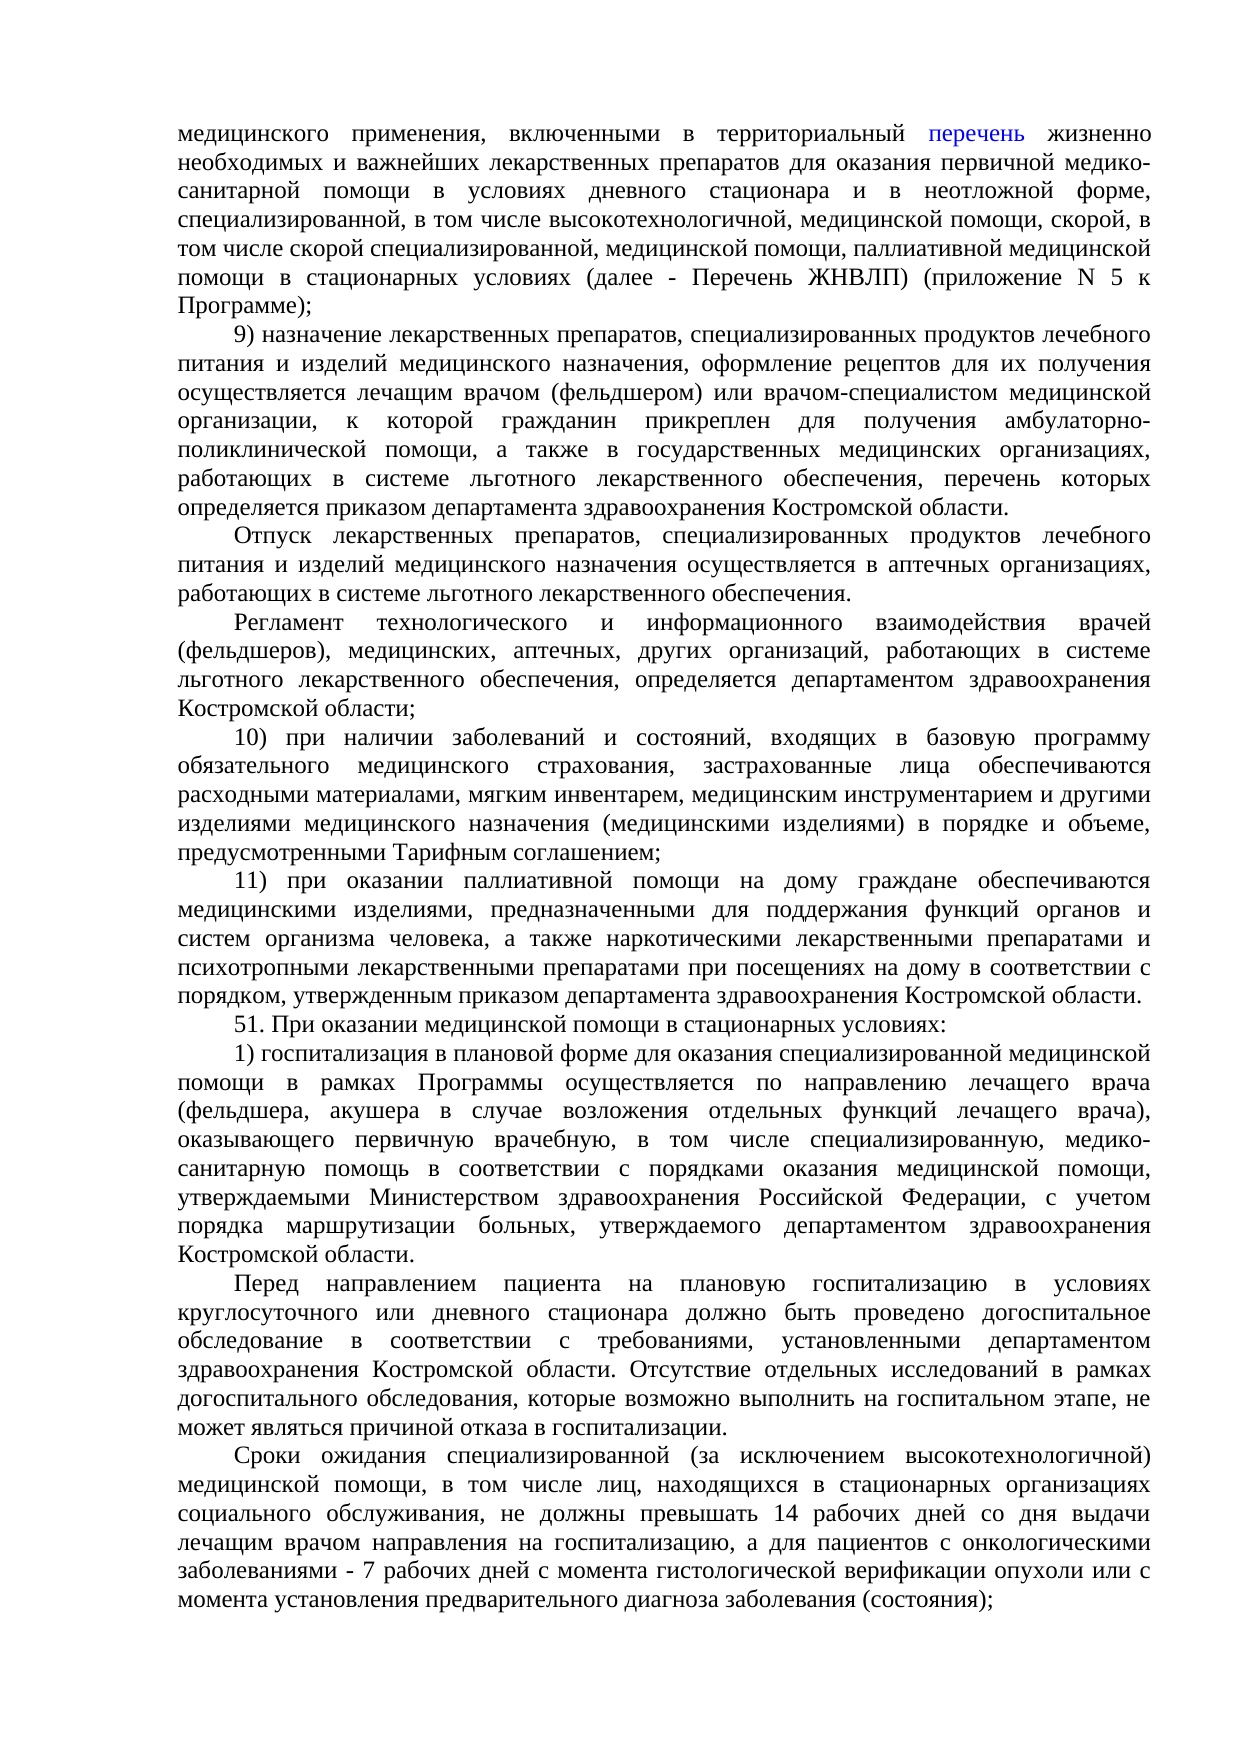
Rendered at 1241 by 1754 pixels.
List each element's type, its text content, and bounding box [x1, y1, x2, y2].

text 11) при оказании паллиативной помощи на дому граждане обеспечиваются медицинскими изделиями, предназначенными для поддержания функций органов и систем организма человека, а также наркотическими лекарственными препаратами и психотропными лекарственными препаратами при посещениях на дому в соответствии с порядком, утвержденным приказом департамента здравоохранения Костромской области. [177, 866, 1152, 1009]
text Сроки ожидания специализированной (за исключением высокотехнологичной) медицинской помощи, в том числе лиц, находящихся в стационарных организациях социального обслуживания, не должны превышать 14 рабочих дней со дня выдачи лечащим врачом направления на госпитализацию, а для пациентов с онкологическими заболеваниями - 7 рабочих дней с момента гистологической верификации опухоли или с момента установления предварительного диагноза заболевания (состояния); [177, 1441, 1152, 1613]
text 10) при наличии заболеваний и состояний, входящих в базовую программу обязательного медицинского страхования, застрахованные лица обеспечиваются расходными материалами, мягким инвентарем, медицинским инструментарием и другими изделиями медицинского назначения (медицинскими изделиями) в порядке и объеме, предусмотренными Тарифным соглашением; [177, 722, 1152, 866]
text Регламент технологического и информационного взаимодействия врачей (фельдшеров), медицинских, аптечных, других организаций, работающих в системе льготного лекарственного обеспечения, определяется департаментом здравоохранения Костромской области; [177, 607, 1152, 722]
text Отпуск лекарственных препаратов, специализированных продуктов лечебного питания и изделий медицинского назначения осуществляется в аптечных организациях, работающих в системе льготного лекарственного обеспечения. [177, 521, 1152, 607]
text Перед направлением пациента на плановую госпитализацию в условиях круглосуточного или дневного стационара должно быть проведено догоспитальное обследование в соответствии с требованиями, установленными департаментом здравоохранения Костромской области. Отсутствие отдельных исследований в рамках догоспитального обследования, которые возможно выполнить на госпитальном этапе, не может являться причиной отказа в госпитализации. [177, 1268, 1152, 1441]
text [177, 118, 1152, 319]
text 51. При оказании медицинской помощи в стационарных условиях: [177, 1009, 1152, 1038]
text 9) назначение лекарственных препаратов, специализированных продуктов лечебного питания и изделий медицинского назначения, оформление рецептов для их получения осуществляется лечащим врачом (фельдшером) или врачом-специалистом медицинской организации, к которой гражданин прикреплен для получения амбулаторно-поликлинической помощи, а также в государственных медицинских организациях, работающих в системе льготного лекарственного обеспечения, перечень которых определяется приказом департамента здравоохранения Костромской области. [177, 319, 1152, 521]
text 1) госпитализация в плановой форме для оказания специализированной медицинской помощи в рамках Программы осуществляется по направлению лечащего врача (фельдшера, акушера в случае возложения отдельных функций лечащего врача), оказывающего первичную врачебную, в том числе специализированную, медико-санитарную помощь в соответствии с порядками оказания медицинской помощи, утверждаемыми Министерством здравоохранения Российской Федерации, с учетом порядка маршрутизации больных, утверждаемого департаментом здравоохранения Костромской области. [177, 1038, 1152, 1268]
